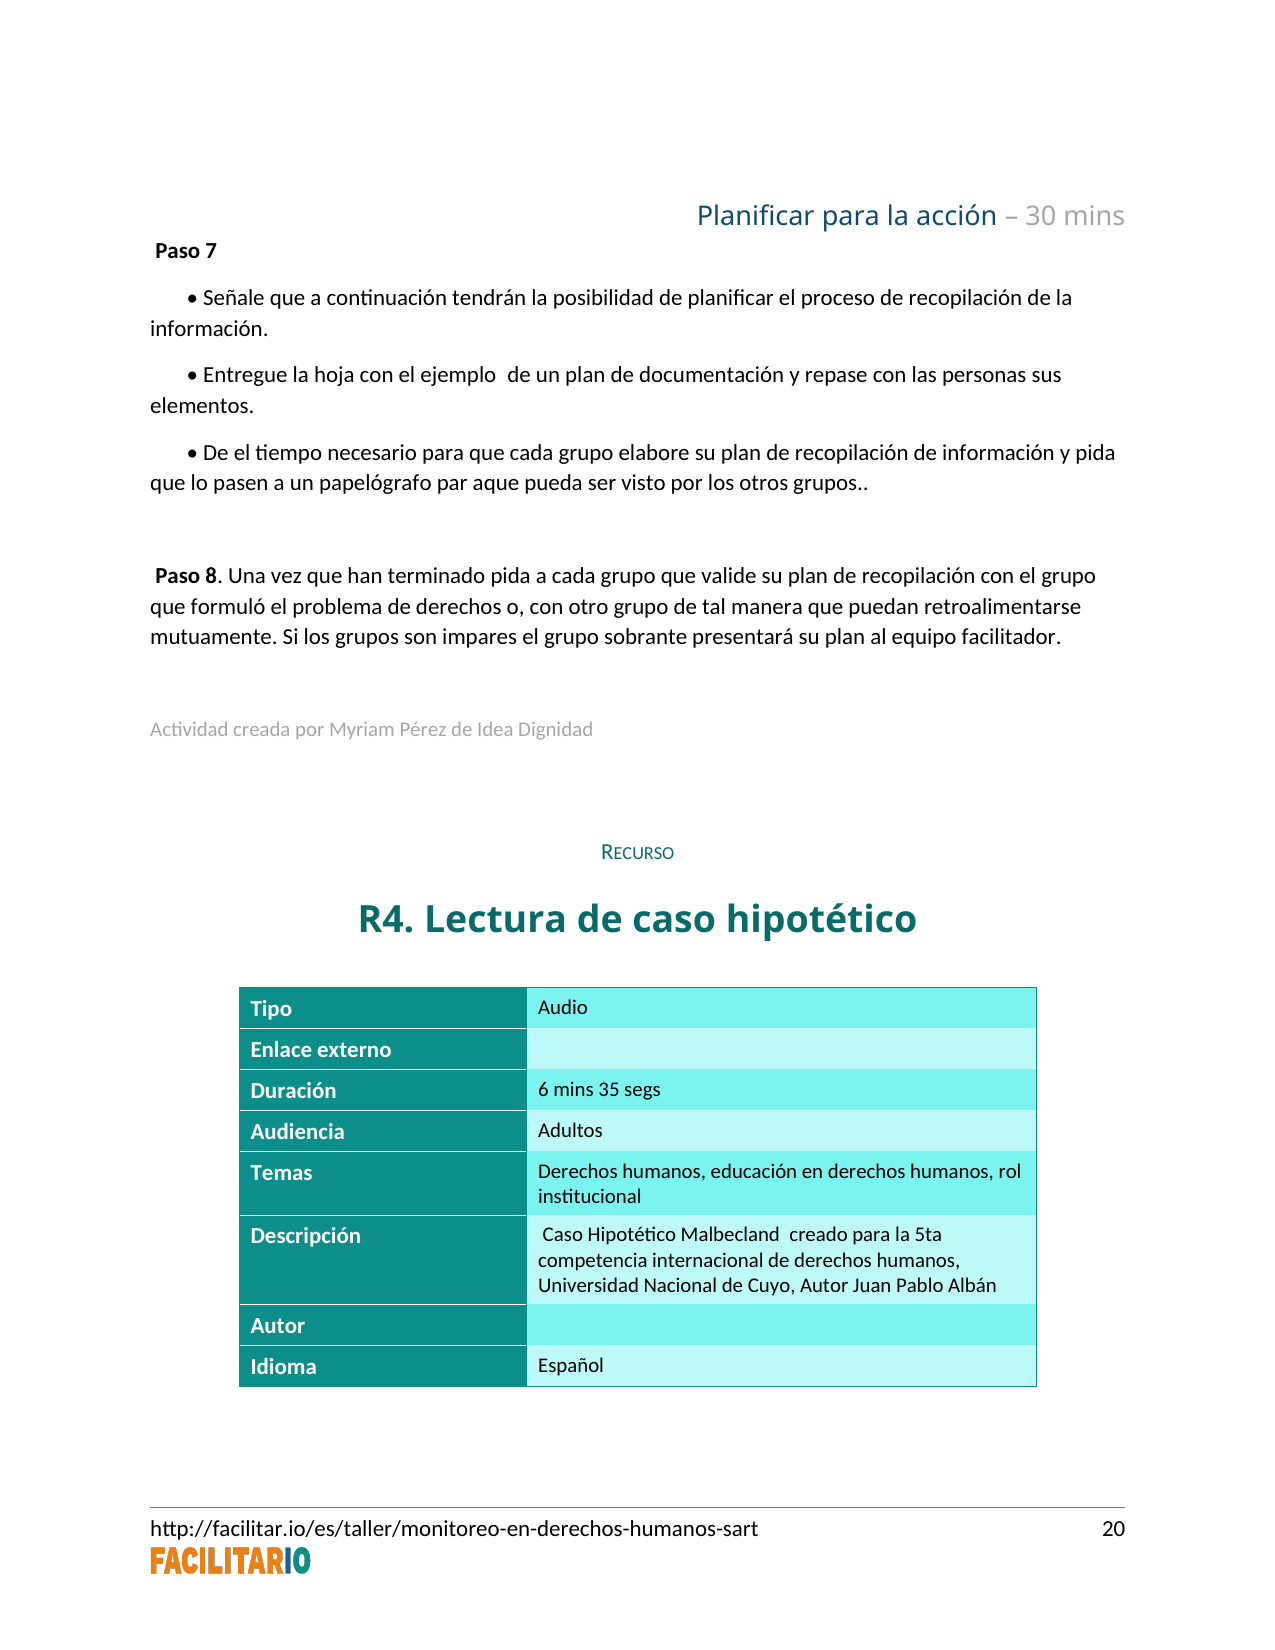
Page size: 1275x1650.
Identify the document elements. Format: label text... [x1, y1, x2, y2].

table_cell Audiencia [240, 1111, 526, 1151]
table_cell Caso Hipotético Malbecland creado para la 5ta competencia internacional de derechos humanos, Universidad Nacional de Cuyo, Autor Juan Pablo Albán [527, 1215, 1036, 1304]
table_cell Enlace externo [240, 1029, 526, 1069]
subtitle Planificar para la acción – 30 mins [150, 197, 1125, 234]
table_cell Duración [240, 1070, 526, 1110]
text Actividad creada por Myriam Pérez de Idea Dignidad [150, 716, 1125, 741]
table_cell Idioma [240, 1346, 526, 1386]
table_cell Adultos [527, 1110, 1036, 1151]
text • Entregue la hoja con el ejemplo de un plan de documentación y repase con las personas sus elementos. [150, 361, 1125, 419]
text • De el tiempo necesario para que cada grupo elabore su plan de recopilación de información y pida que lo pasen a un papelógrafo par aque pueda ser visto por los otros grupos.. [150, 438, 1125, 496]
table_header Audio [527, 988, 1036, 1028]
table_cell Temas [240, 1152, 526, 1215]
table_cell Español [527, 1345, 1036, 1386]
table_cell [527, 1028, 1036, 1069]
text • Señale que a continuación tendrán la posibilidad de planificar el proceso de recopilación de la información. [150, 283, 1125, 342]
picture [145, 1544, 315, 1576]
table_cell [527, 1304, 1036, 1345]
text Recurso [150, 837, 1125, 865]
text Paso 8. Una vez que han terminado pida a cada grupo que valide su plan de recopilación con el grupo que formuló el problema de derechos o, con otro grupo de tal manera que puedan retroalimentarse mutuamente. Si los grupos son impares el grupo sobrante presentará su plan al equipo facilitador. [150, 562, 1125, 650]
table_cell Descripción [240, 1216, 526, 1304]
text Paso 7 [150, 237, 1125, 265]
table_cell Derechos humanos, educación en derechos humanos, rol institucional [527, 1151, 1036, 1215]
table_header Tipo [240, 988, 526, 1028]
subtitle R4. Lectura de caso hipotético [150, 892, 1125, 943]
table_cell Autor [240, 1305, 526, 1345]
table_cell 6 mins 35 segs [527, 1069, 1036, 1110]
